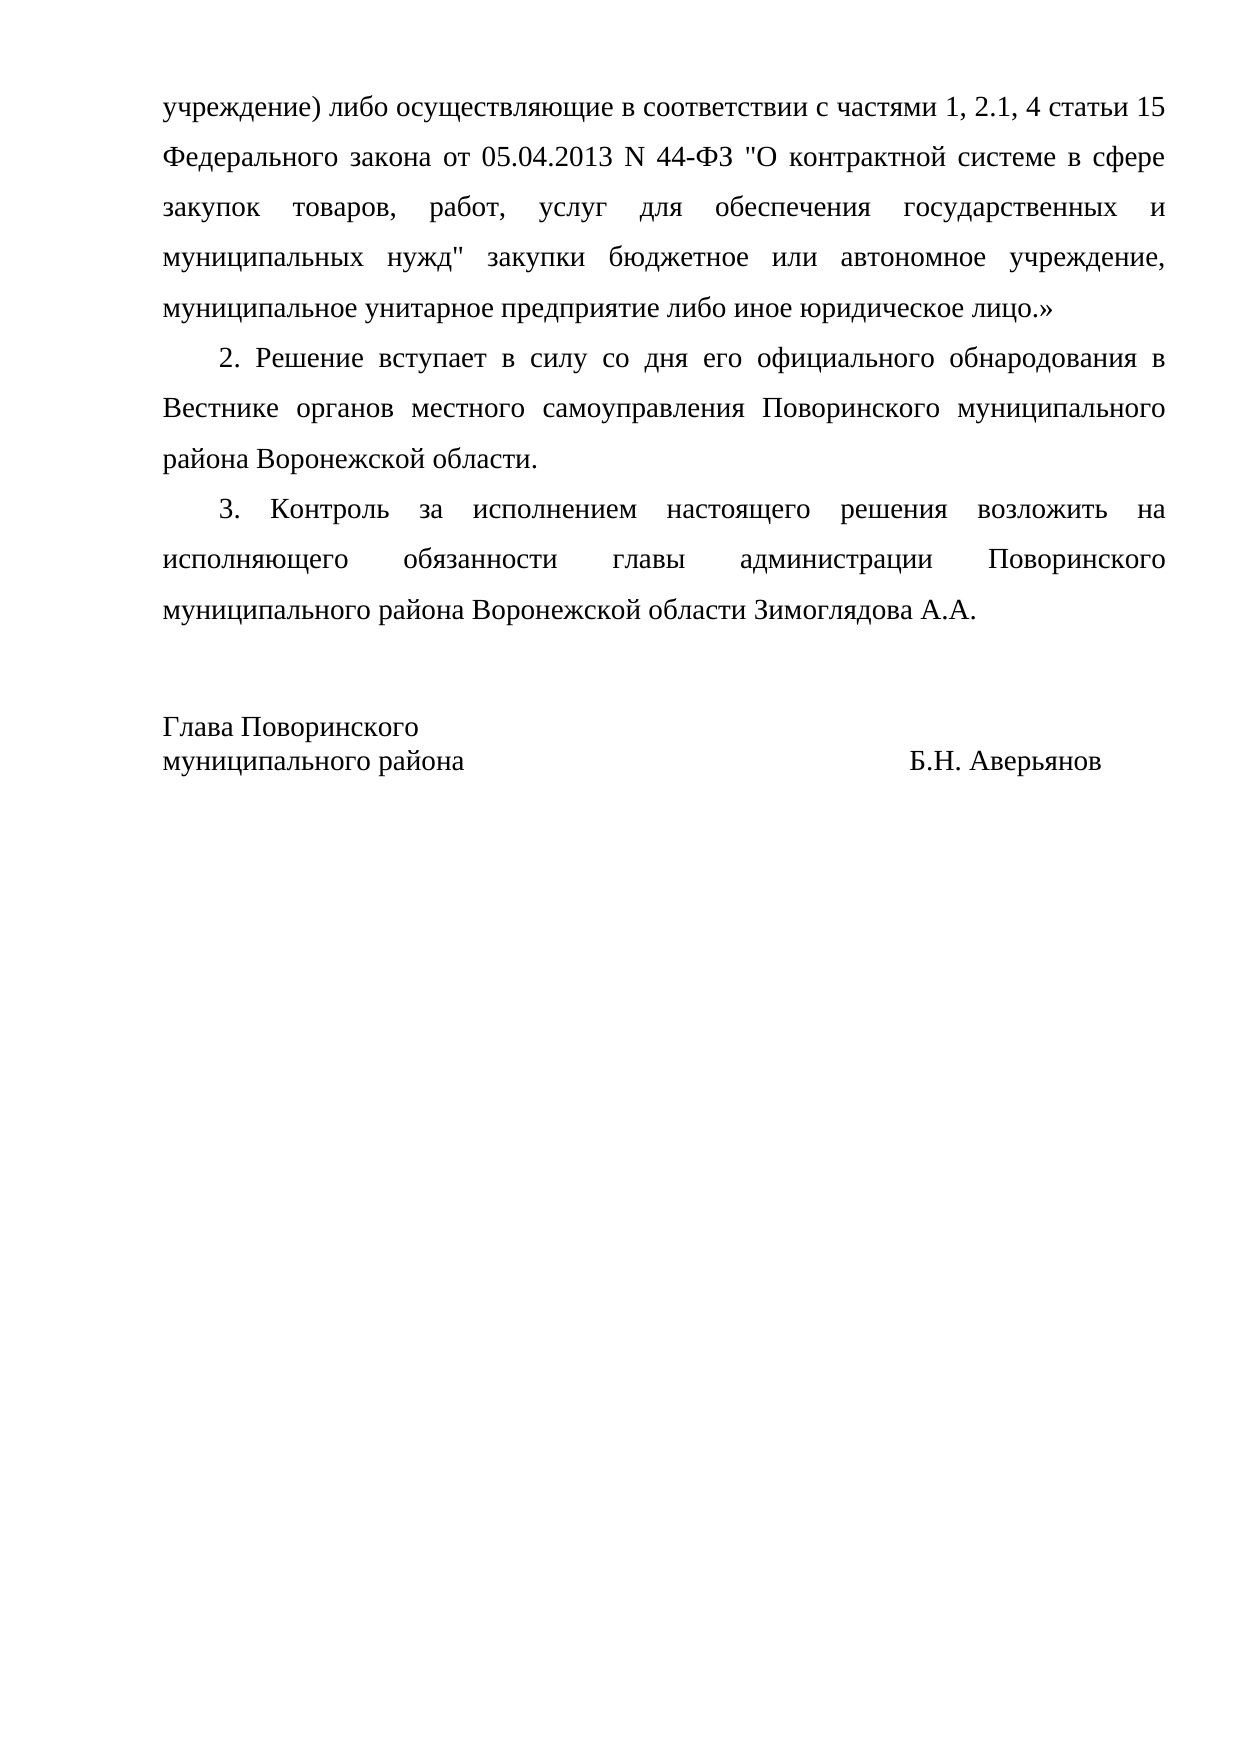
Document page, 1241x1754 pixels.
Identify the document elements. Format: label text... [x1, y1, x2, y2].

text 3. Контроль за исполнением настоящего решения возложить на исполняющего обязанности главы администрации Поворинского муниципального района Воронежской области Зимоглядова А.А. [162, 491, 1167, 625]
text Глава Поворинского [162, 709, 1167, 743]
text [162, 89, 1167, 323]
text 2. Решение вступает в силу со дня его официального обнародования в Вестнике органов местного самоуправления Поворинского муниципального района Воронежской области. [162, 340, 1167, 474]
text муниципального района Б.Н. Аверьянов [162, 743, 1167, 776]
